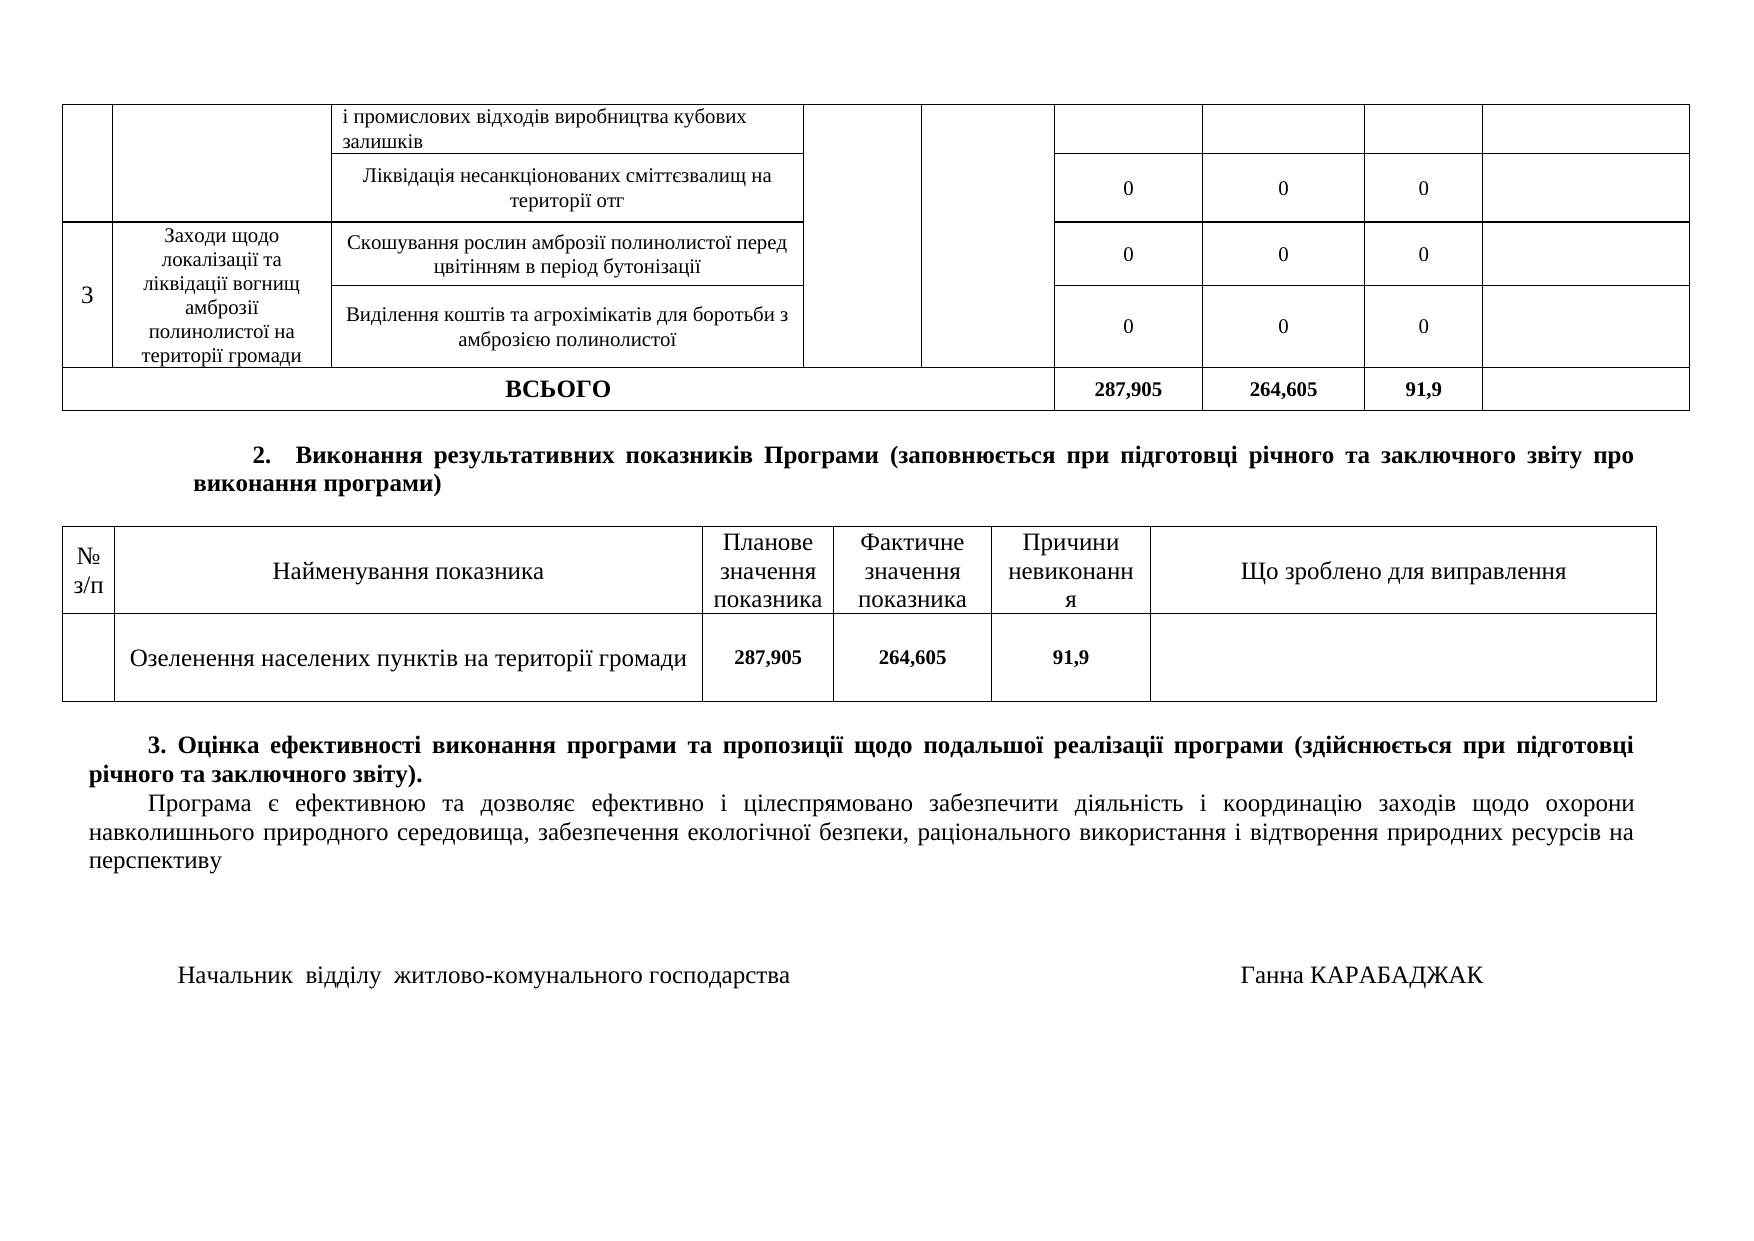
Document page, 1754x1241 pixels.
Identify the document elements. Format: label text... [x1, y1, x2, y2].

text Програма є ефективною та дозволяє ефективно і цілеспрямовано забезпечити діяльність і координацію заходів щодо охорони навколишнього природного середовища, забезпечення екологічної безпеки, раціонального використання і відтворення природних ресурсів на перспективу [88, 788, 1636, 874]
table_cell [1483, 223, 1689, 285]
table_cell 0 [1203, 223, 1364, 285]
table_cell 0 [1055, 154, 1202, 221]
table_cell 0 [1203, 286, 1364, 367]
table_cell Заходи щодо локалізації та ліквідації вогнищ амброзії полинолистої на території громади [113, 223, 331, 367]
table_cell 0 [1365, 286, 1482, 367]
table_cell ВСЬОГО [63, 368, 1054, 410]
table_cell [1483, 154, 1689, 221]
table_cell 91,9 [1365, 368, 1482, 410]
table_cell [1483, 368, 1689, 410]
table_header Причини невиконання [992, 527, 1150, 613]
table_header № з/п [63, 527, 114, 613]
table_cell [332, 105, 803, 153]
table_cell 0 [1055, 223, 1202, 285]
table_cell 0 [1055, 105, 1202, 153]
table_cell 0 [1203, 154, 1364, 221]
table_cell Виділення коштів та агрохімікатів для боротьби з амброзією полинолистої [332, 286, 803, 367]
table_cell [1483, 286, 1689, 367]
table_cell 0 [1203, 105, 1364, 153]
table_cell [63, 614, 114, 701]
list Оцінка ефективності виконання програми та пропозиції щодо подальшої реалізації програми (здійснюється при підготовці річного та заключного звіту). [88, 730, 1636, 788]
table_cell 0 [1365, 154, 1482, 221]
table_cell 0 [1365, 105, 1482, 153]
table_cell [1483, 105, 1689, 153]
table_cell 287,905 [1055, 368, 1202, 410]
table_header Планове значення показника [703, 527, 833, 613]
table_cell Озеленення населених пунктів на території громади [115, 614, 702, 701]
table_cell 91,9 [992, 614, 1150, 701]
table_cell 0 [1365, 223, 1482, 285]
table_cell Ліквідація несанкціонованих сміттєзвалищ на території отг [332, 154, 803, 221]
table_header Що зроблено для виправлення [1151, 527, 1656, 613]
table_cell 264,605 [834, 614, 991, 701]
table_cell 264,605 [1203, 368, 1364, 410]
table_header Фактичне значення показника [834, 527, 991, 613]
table_header Найменування показника [115, 527, 702, 613]
table_cell [1151, 614, 1656, 701]
table_cell Скошування рослин амброзії полинолистої перед цвітінням в період бутонізації [332, 223, 803, 285]
table_cell 3 [63, 223, 112, 367]
table_cell 287,905 [703, 614, 833, 701]
text Начальник відділу житлово-комунального господарства Ганна КАРАБАДЖАК [118, 960, 1636, 989]
list Виконання результативних показників Програми (заповнюється при підготовці річного та заключного звіту про виконання програми) [193, 440, 1636, 497]
table_cell 0 [1055, 286, 1202, 367]
